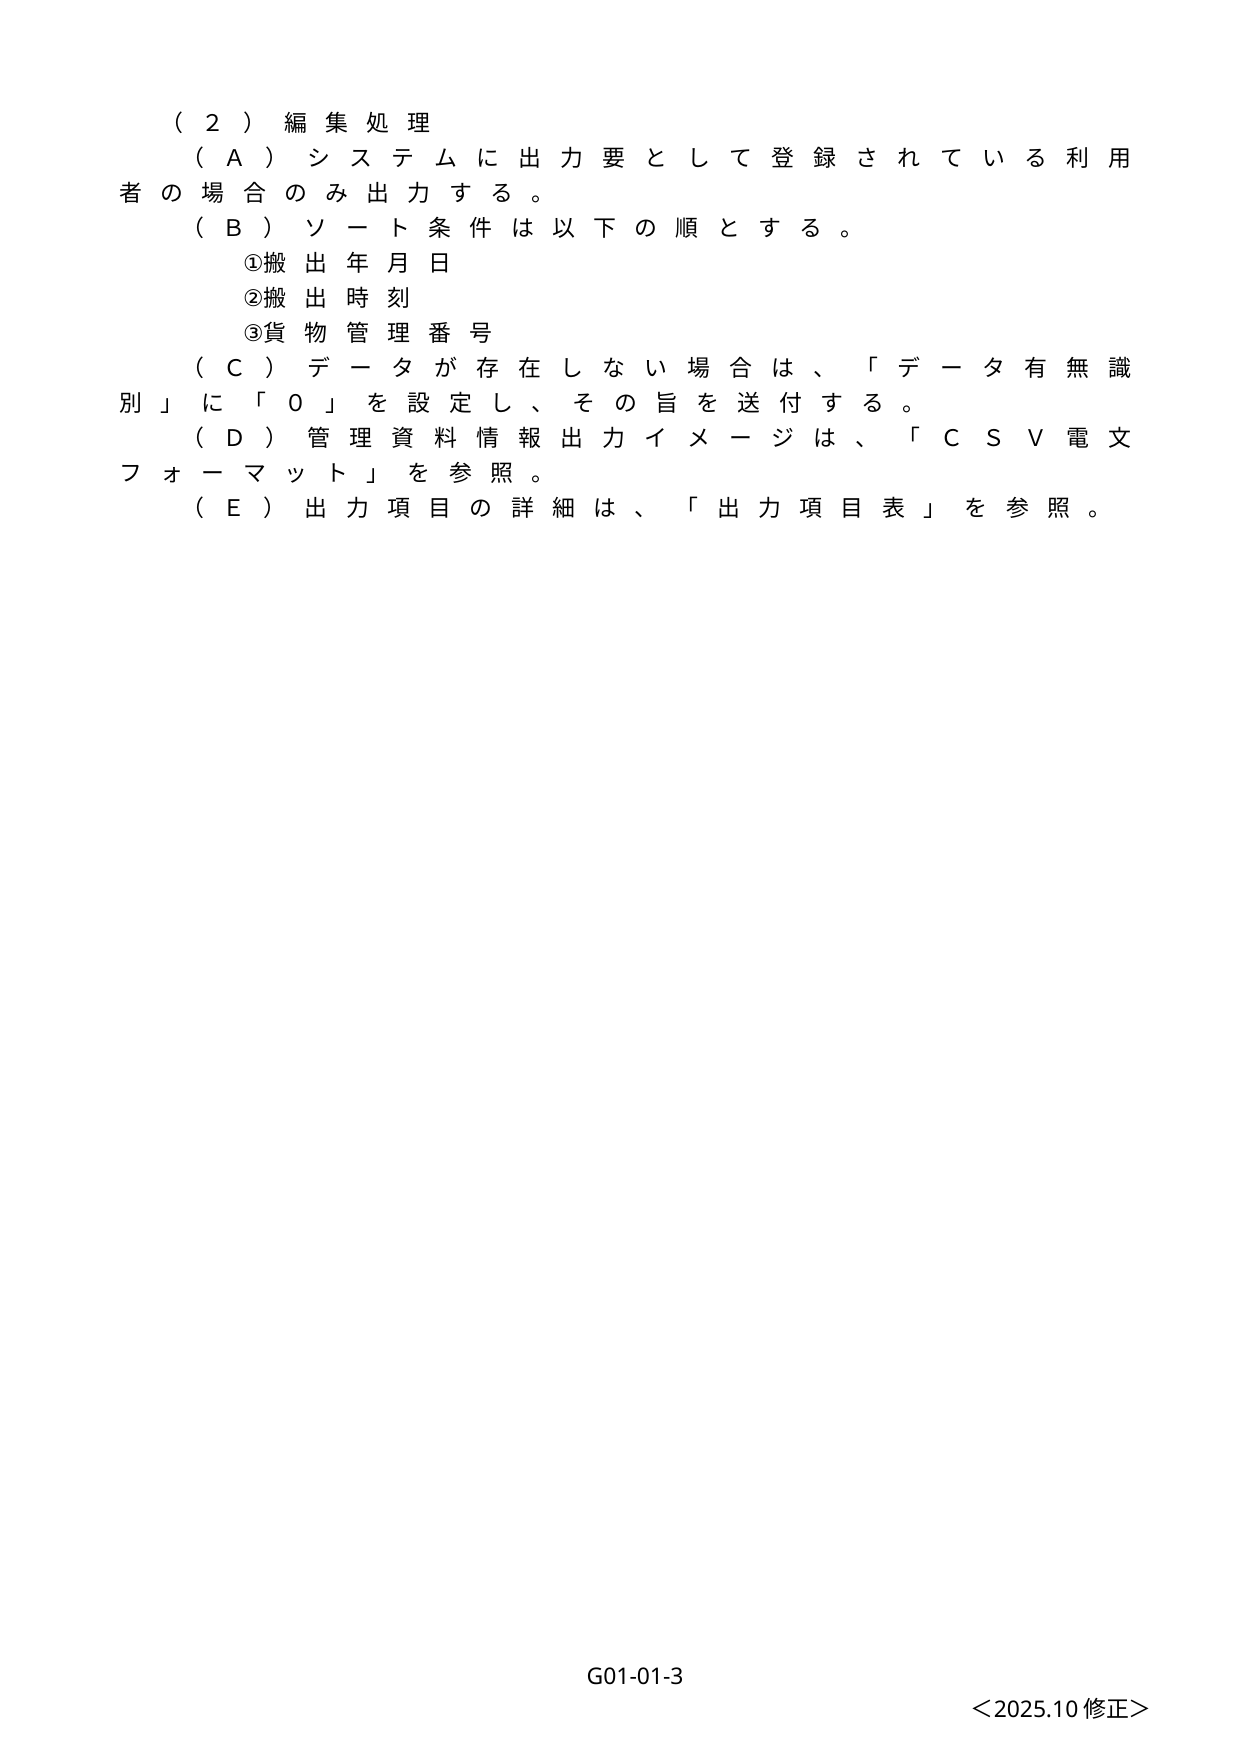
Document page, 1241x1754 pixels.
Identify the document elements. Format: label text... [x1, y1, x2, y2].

text ③貨物管理番号 [119, 314, 1150, 349]
text （Ｃ）データが存在しない場合は、「データ有無識別」に「０」を設定し、その旨を送付する。 [119, 349, 1150, 419]
text （Ｄ）管理資料情報出力イメージは、「ＣＳＶ電文フォーマット」を参照。 [119, 419, 1150, 489]
text ②搬出時刻 [119, 279, 1150, 314]
text （Ｅ）出力項目の詳細は、「出力項目表」を参照。 [119, 489, 1150, 524]
text （Ａ）システムに出力要として登録されている利用者の場合のみ出力する。 [119, 139, 1150, 209]
text ①搬出年月日 [119, 244, 1150, 279]
text （Ｂ）ソート条件は以下の順とする。 [119, 209, 1150, 244]
text （２）編集処理 [119, 104, 1150, 139]
